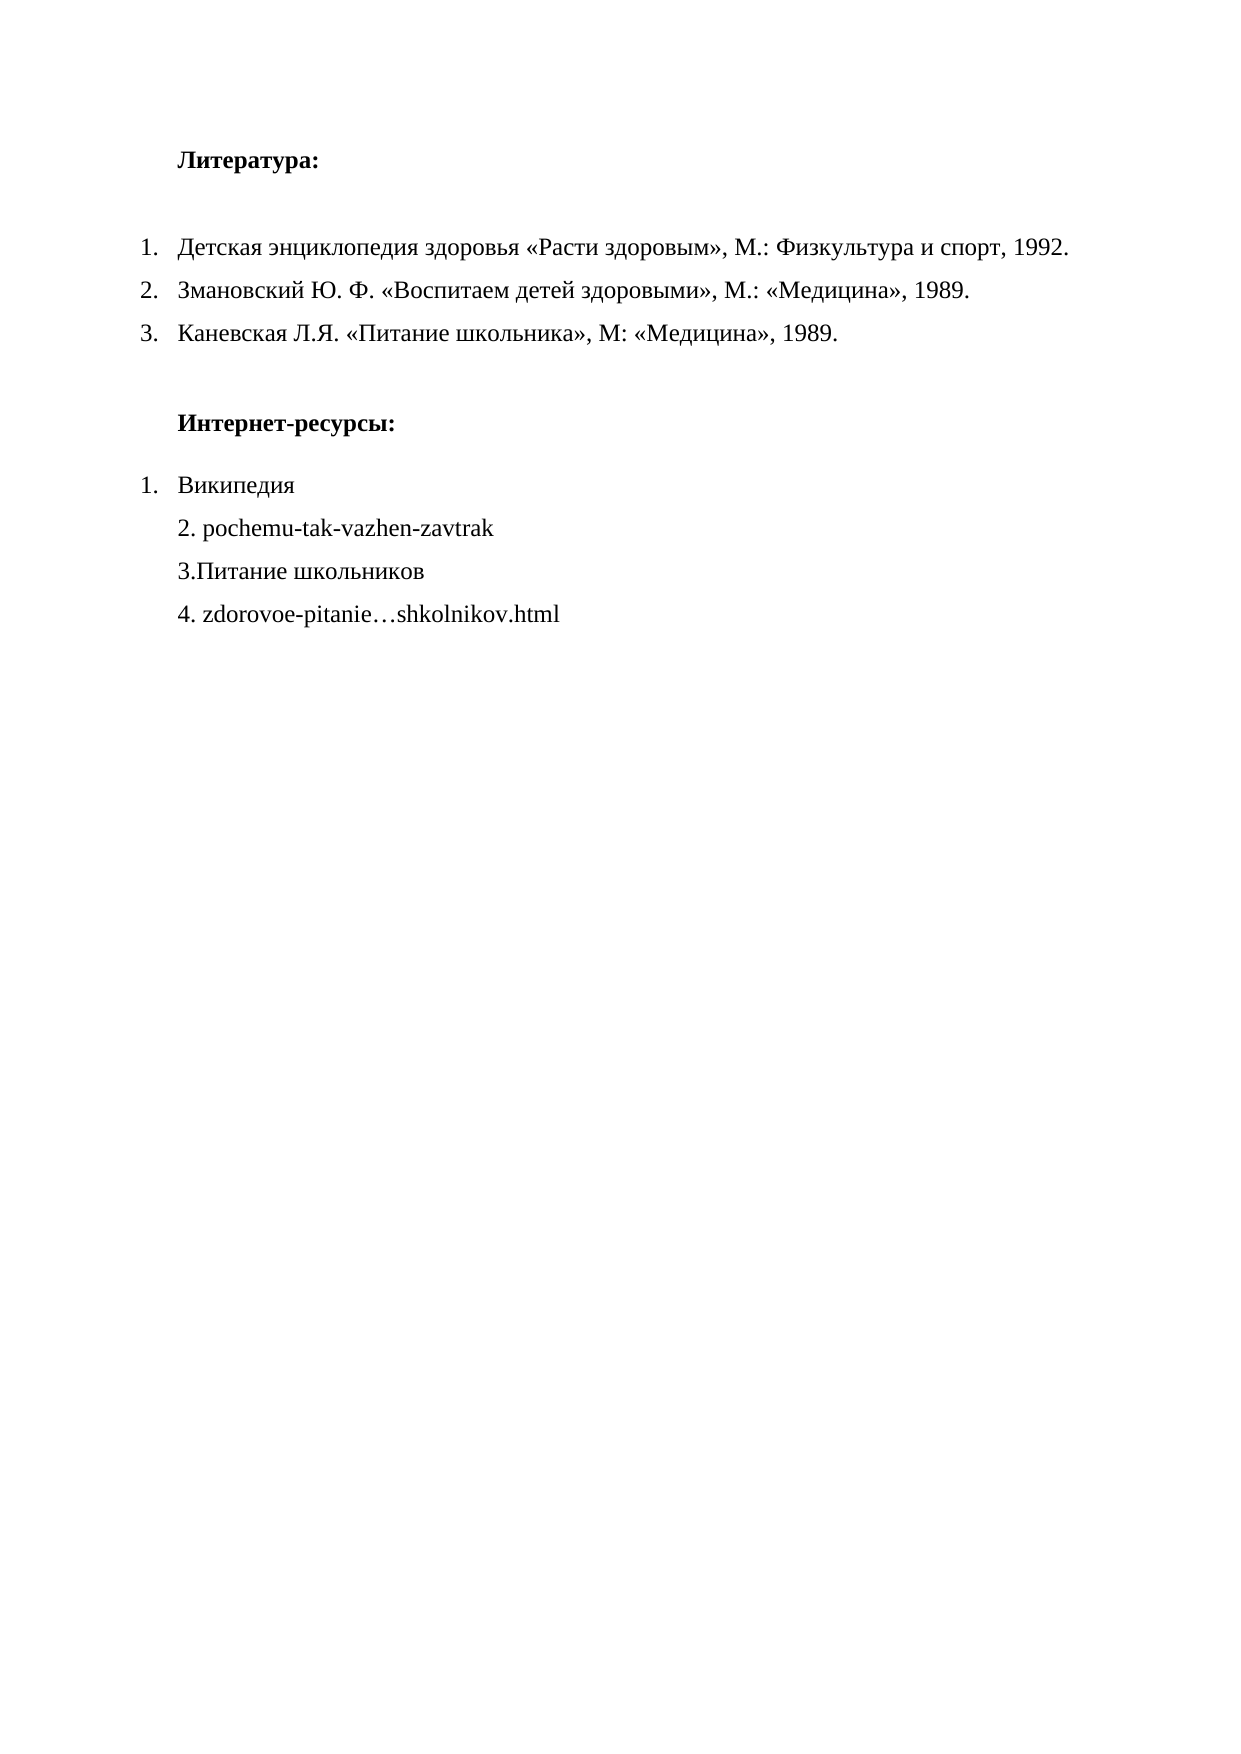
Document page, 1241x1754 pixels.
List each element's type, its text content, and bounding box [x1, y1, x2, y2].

text 3.Питание школьников [177, 556, 1152, 585]
list Каневская Л.Я. «Питание школьника», М: «Медицина», 1989. [140, 318, 1152, 347]
text Литература: [177, 145, 1152, 174]
list Змановский Ю. Ф. «Воспитаем детей здоровыми», М.: «Медицина», 1989. [140, 275, 1152, 303]
text 2. pochemu-tak-vazhen-zavtrak [177, 513, 1152, 542]
text Интернет-ресурсы: [177, 404, 1152, 437]
list Детская энциклопедия здоровья «Расти здоровым», М.: Физкультура и спорт, 1992. [140, 232, 1152, 260]
text 4. zdorovoe-pitanie…shkolnikov.html [177, 599, 1152, 628]
list Википедия [140, 470, 1152, 498]
